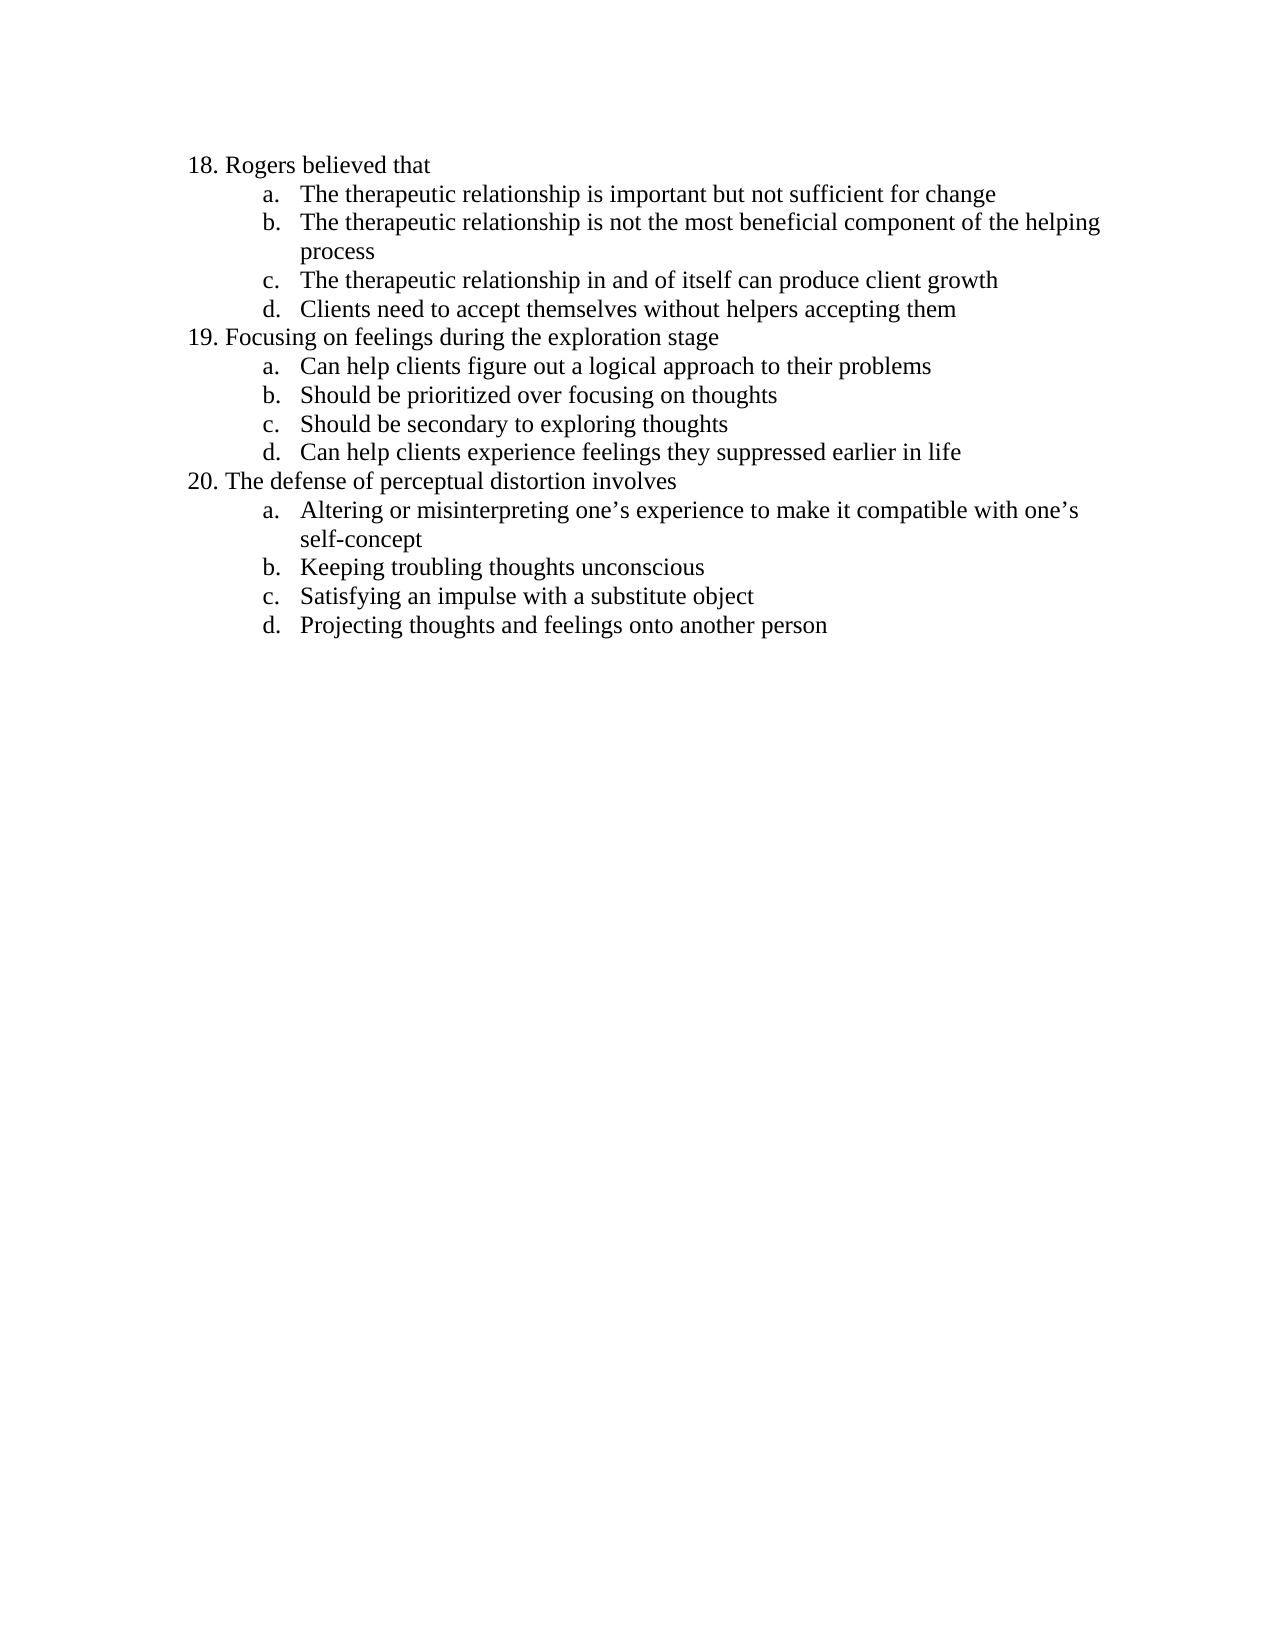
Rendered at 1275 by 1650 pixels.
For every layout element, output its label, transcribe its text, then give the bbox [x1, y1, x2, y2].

list Should be secondary to exploring thoughts [262, 409, 1125, 437]
list Keeping troubling thoughts unconscious [262, 552, 1125, 581]
list Rogers believed that [187, 150, 1125, 179]
list Projecting thoughts and feelings onto another person [262, 610, 1125, 639]
list Can help clients figure out a logical approach to their problems [262, 351, 1125, 380]
list The therapeutic relationship in and of itself can produce client growth [262, 265, 1125, 294]
list Clients need to accept themselves without helpers accepting them [262, 294, 1125, 322]
list Can help clients experience feelings they suppressed earlier in life [262, 437, 1125, 466]
list The therapeutic relationship is important but not sufficient for change [262, 179, 1125, 207]
list The therapeutic relationship is not the most beneficial component of the helping process [262, 207, 1125, 265]
list Should be prioritized over focusing on thoughts [262, 380, 1125, 409]
list The defense of perceptual distortion involves [187, 466, 1125, 495]
list Focusing on feelings during the exploration stage [187, 322, 1125, 351]
list Altering or misinterpreting one’s experience to make it compatible with one’s self-concept [262, 495, 1125, 552]
list Satisfying an impulse with a substitute object [262, 581, 1125, 610]
